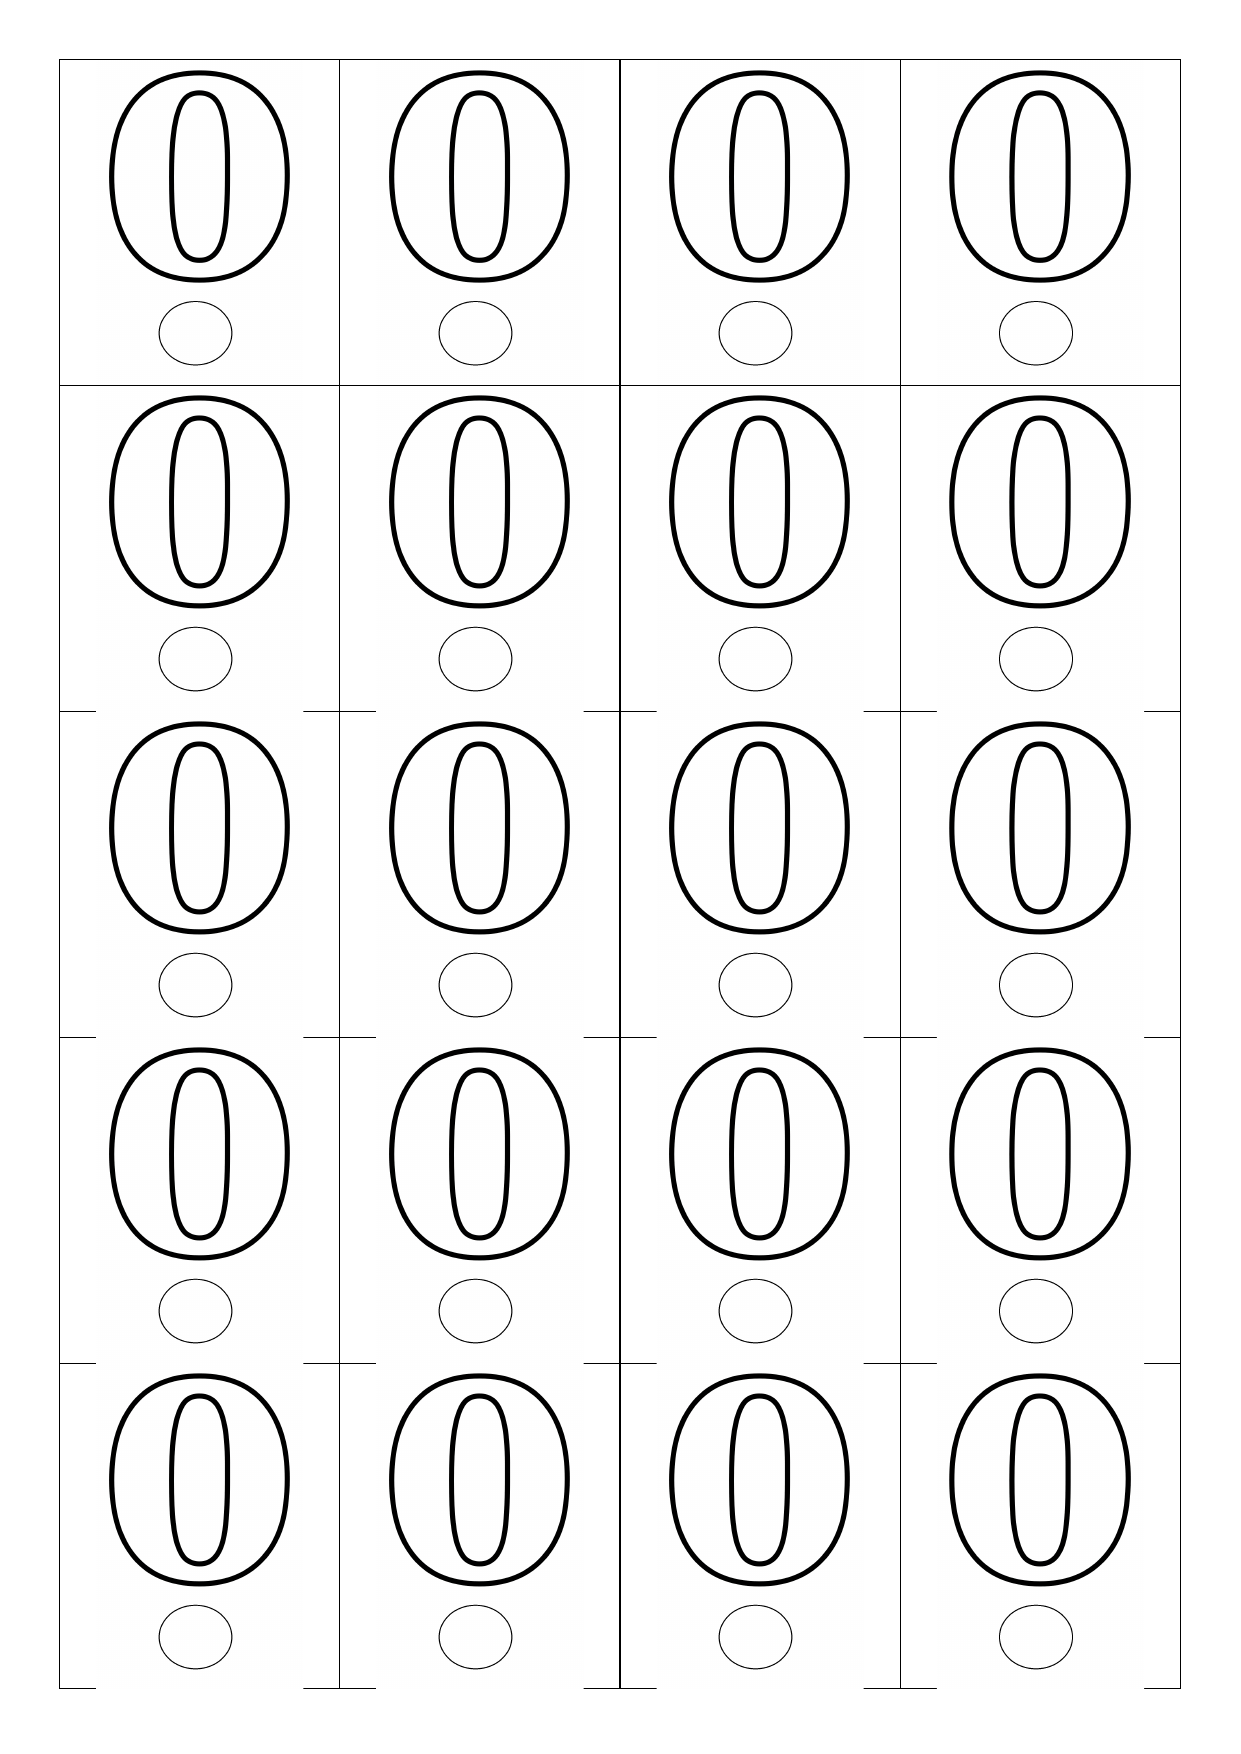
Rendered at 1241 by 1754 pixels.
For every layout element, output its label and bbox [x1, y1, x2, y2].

table_cell [304, 386, 339, 711]
table_cell [304, 1038, 339, 1362]
table_cell [621, 1038, 656, 1362]
table_header [1145, 60, 1180, 385]
table_cell [584, 1038, 619, 1362]
table_cell [1145, 712, 1180, 1037]
picture [376, 60, 584, 385]
picture [96, 60, 304, 385]
table_cell [304, 712, 339, 1037]
table_header [584, 60, 619, 385]
picture [656, 60, 864, 385]
table_cell [340, 712, 376, 1037]
table_cell [1145, 1038, 1180, 1362]
picture [376, 386, 584, 1689]
table_cell [304, 1364, 339, 1688]
table_cell [340, 386, 376, 711]
picture [96, 386, 304, 1689]
table_cell [584, 386, 619, 711]
picture [936, 386, 1145, 1689]
table_cell [901, 386, 936, 711]
table_cell [60, 1038, 96, 1362]
table_cell [864, 386, 900, 711]
table_cell [901, 1038, 936, 1362]
table_cell [901, 712, 936, 1037]
table_cell [901, 1364, 936, 1688]
table_cell [621, 712, 656, 1037]
table_cell [864, 1038, 900, 1362]
table_cell [60, 712, 96, 1037]
table_header [340, 60, 376, 385]
table_cell [60, 386, 96, 711]
table_header [901, 60, 936, 385]
table_cell [60, 1364, 96, 1688]
table_cell [1145, 386, 1180, 711]
table_cell [621, 386, 656, 711]
table_cell [864, 712, 900, 1037]
table_header [304, 60, 339, 385]
table_header [864, 60, 900, 385]
table_header [621, 60, 656, 385]
table_cell [584, 1364, 619, 1688]
table_cell [621, 1364, 656, 1688]
table_cell [340, 1038, 376, 1362]
table_header [60, 60, 96, 385]
picture [656, 386, 864, 1689]
picture [936, 60, 1145, 385]
table_cell [1145, 1364, 1180, 1688]
table_cell [864, 1364, 900, 1688]
table_cell [584, 712, 619, 1037]
table_cell [340, 1364, 376, 1688]
